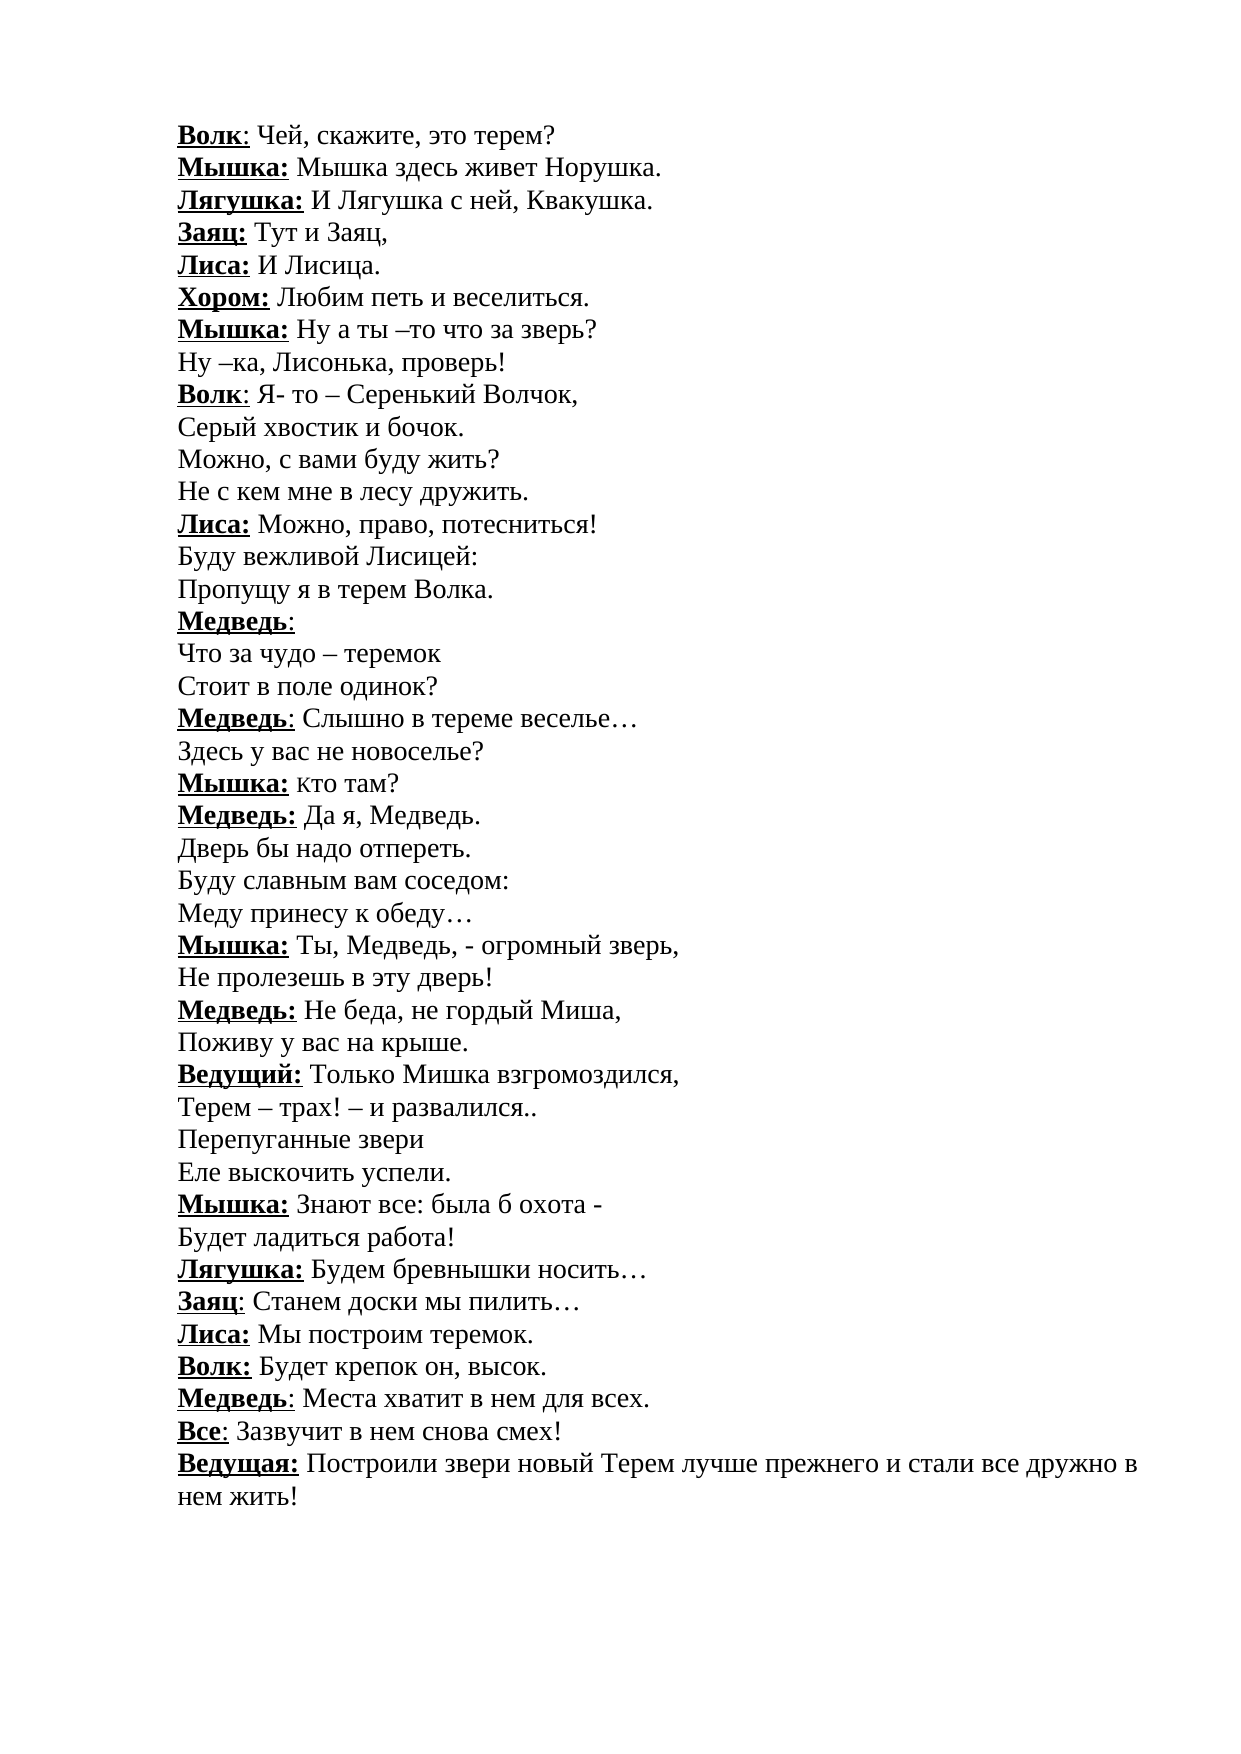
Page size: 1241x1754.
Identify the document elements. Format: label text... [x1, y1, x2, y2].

text Не пролезешь в эту дверь! [177, 960, 1152, 993]
text Мышка: Мышка здесь живет Норушка. [177, 151, 1152, 183]
text Перепуганные звери [177, 1122, 1152, 1155]
text Заяц: Станем доски мы пилить… [177, 1284, 1152, 1317]
text Медведь: Слышно в тереме веселье… [177, 701, 1152, 734]
text Лиса: Можно, право, потесниться! [177, 507, 1152, 539]
text Лягушка: Будем бревнышки носить… [177, 1252, 1152, 1284]
text Заяц: Тут и Заяц, [177, 215, 1152, 248]
text Что за чудо – теремок [177, 636, 1152, 669]
text Еле выскочить успели. [177, 1155, 1152, 1187]
text Лиса: Мы построим теремок. [177, 1317, 1152, 1349]
text Лиса: И Лисица. [177, 248, 1152, 280]
text Лягушка: И Лягушка с ней, Квакушка. [177, 183, 1152, 215]
text Волк: Будет крепок он, высок. [177, 1349, 1152, 1382]
text Пропущу я в терем Волка. [177, 572, 1152, 604]
text Будет ладиться работа! [177, 1219, 1152, 1252]
text Хором: Любим петь и веселиться. [177, 280, 1152, 312]
text Мышка: Знают все: была б охота - [177, 1187, 1152, 1219]
text Ну –ка, Лисонька, проверь! [177, 345, 1152, 377]
text Мышка: Кто там? [177, 766, 1152, 798]
text Здесь у вас не новоселье? [177, 734, 1152, 766]
text Медведь: Не беда, не гордый Миша, [177, 993, 1152, 1025]
text Буду вежливой Лисицей: [177, 539, 1152, 572]
text Мышка: Ты, Медведь, - огромный зверь, [177, 928, 1152, 960]
text Волк: Я- то – Серенький Волчок, [177, 377, 1152, 410]
text Медведь: [177, 604, 1152, 636]
text Поживу у вас на крыше. [177, 1025, 1152, 1058]
text Меду принесу к обеду… [177, 896, 1152, 928]
text Стоит в поле одинок? [177, 669, 1152, 701]
text Серый хвостик и бочок. [177, 410, 1152, 442]
text Буду славным вам соседом: [177, 863, 1152, 896]
text Ведущая: Построили звери новый Терем лучше прежнего и стали все дружно в нем жить! [177, 1446, 1152, 1511]
text Не с кем мне в лесу дружить. [177, 474, 1152, 507]
text Мышка: Ну а ты –то что за зверь? [177, 312, 1152, 345]
text Медведь: Да я, Медведь. [177, 798, 1152, 831]
text Терем – трах! – и развалился.. [177, 1090, 1152, 1122]
text Ведущий: Только Мишка взгромоздился, [177, 1058, 1152, 1090]
text Медведь: Места хватит в нем для всех. [177, 1382, 1152, 1414]
text Все: Зазвучит в нем снова смех! [177, 1414, 1152, 1446]
text Дверь бы надо отпереть. [177, 831, 1152, 863]
text Волк: Чей, скажите, это терем? [177, 118, 1152, 151]
text Можно, с вами буду жить? [177, 442, 1152, 474]
